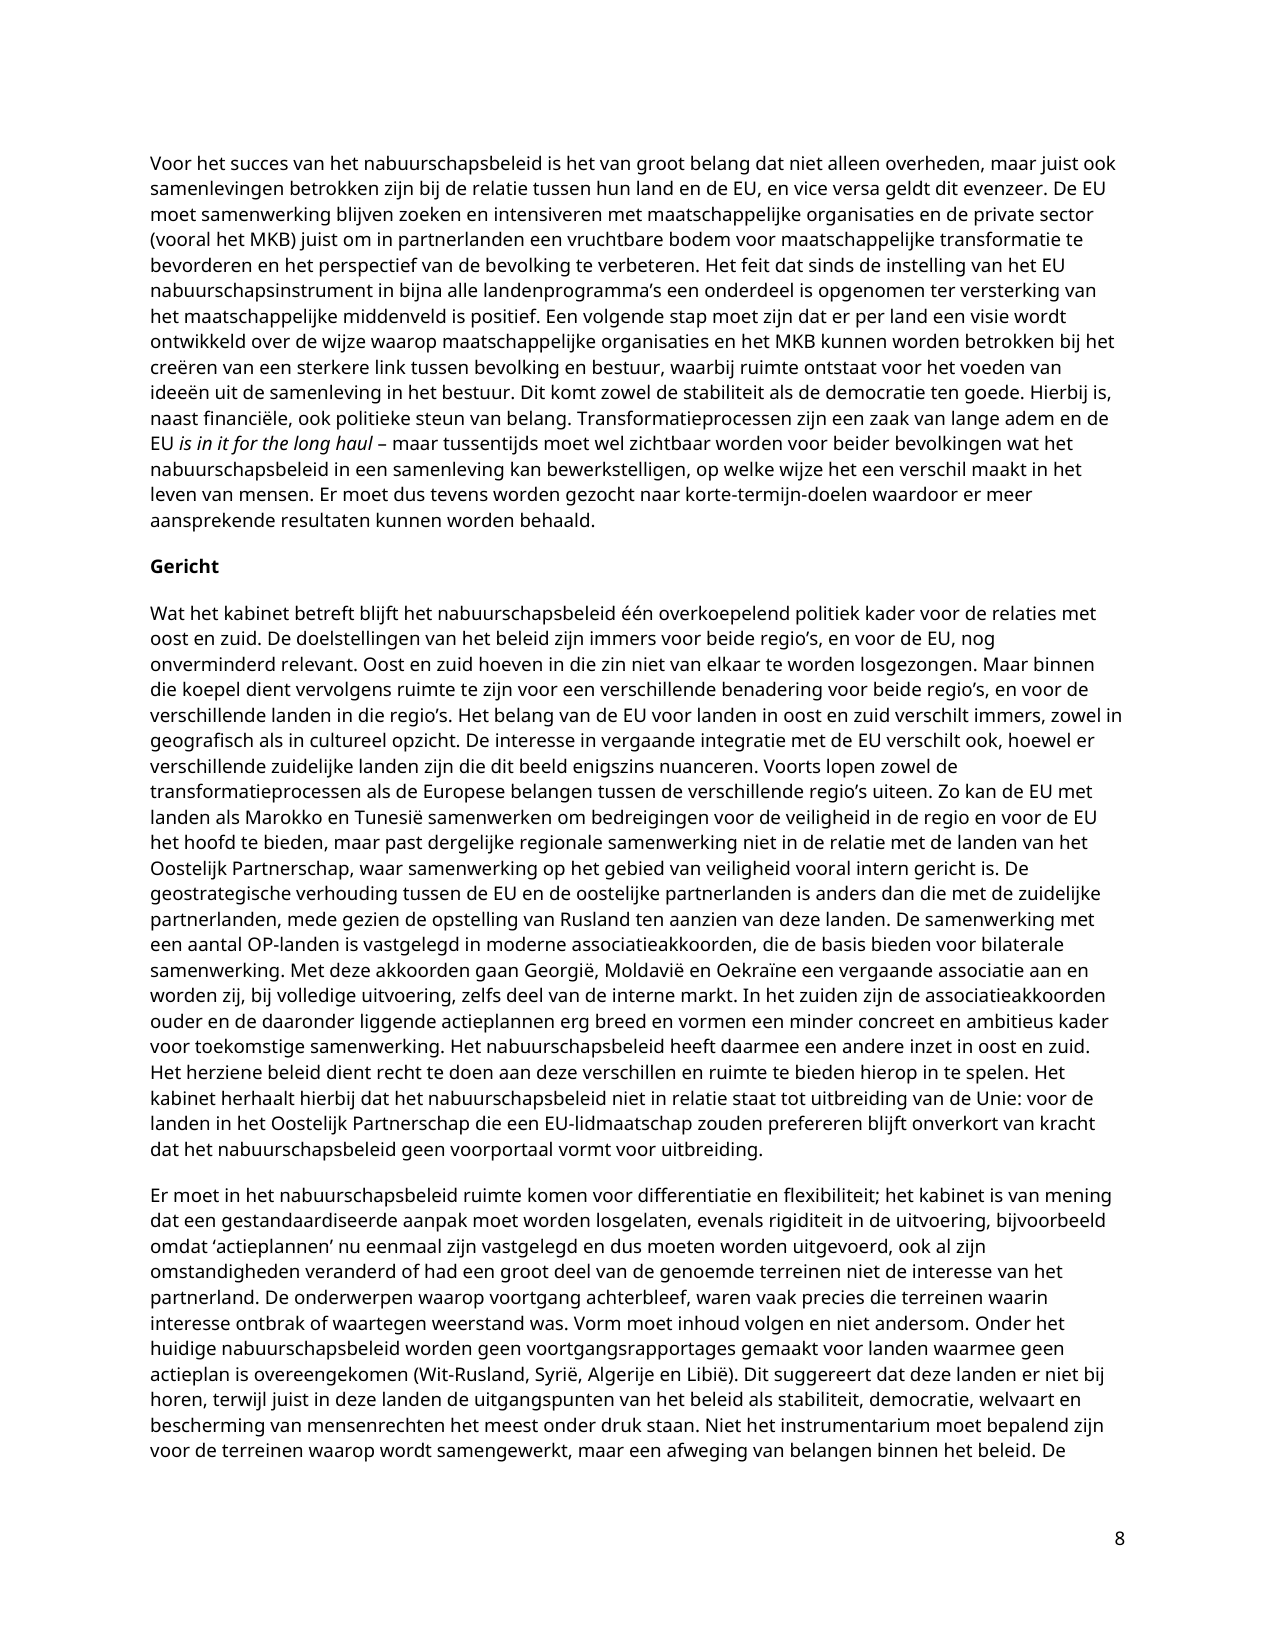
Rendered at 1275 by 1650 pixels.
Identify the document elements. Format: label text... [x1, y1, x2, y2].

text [150, 1182, 1125, 1463]
text Wat het kabinet betreft blijft het nabuurschapsbeleid één overkoepelend politiek kader voor de relaties met oost en zuid. De doelstellingen van het beleid zijn immers voor beide regio’s, en voor de EU, nog onverminderd relevant. Oost en zuid hoeven in die zin niet van elkaar te worden losgezongen. Maar binnen die koepel dient vervolgens ruimte te zijn voor een verschillende benadering voor beide regio’s, en voor de verschillende landen in die regio’s. Het belang van de EU voor landen in oost en zuid verschilt immers, zowel in geografisch als in cultureel opzicht. De interesse in vergaande integratie met de EU verschilt ook, hoewel er verschillende zuidelijke landen zijn die dit beeld enigszins nuanceren. Voorts lopen zowel de transformatieprocessen als de Europese belangen tussen de verschillende regio’s uiteen. Zo kan de EU met landen als Marokko en Tunesië samenwerken om bedreigingen voor de veiligheid in de regio en voor de EU het hoofd te bieden, maar past dergelijke regionale samenwerking niet in de relatie met de landen van het Oostelijk Partnerschap, waar samenwerking op het gebied van veiligheid vooral intern gericht is. De geostrategische verhouding tussen de EU en de oostelijke partnerlanden is anders dan die met de zuidelijke partnerlanden, mede gezien de opstelling van Rusland ten aanzien van deze landen. De samenwerking met een aantal OP-landen is vastgelegd in moderne associatieakkoorden, die de basis bieden voor bilaterale samenwerking. Met deze akkoorden gaan Georgië, Moldavië en Oekraïne een vergaande associatie aan en worden zij, bij volledige uitvoering, zelfs deel van de interne markt. In het zuiden zijn de associatieakkoorden ouder en de daaronder liggende actieplannen erg breed en vormen een minder concreet en ambitieus kader voor toekomstige samenwerking. Het nabuurschapsbeleid heeft daarmee een andere inzet in oost en zuid. Het herziene beleid dient recht te doen aan deze verschillen en ruimte te bieden hierop in te spelen. Het kabinet herhaalt hierbij dat het nabuurschapsbeleid niet in relatie staat tot uitbreiding van de Unie: voor de landen in het Oostelijk Partnerschap die een EU-lidmaatschap zouden prefereren blijft onverkort van kracht dat het nabuurschapsbeleid geen voorportaal vormt voor uitbreiding. [150, 600, 1125, 1161]
text Gericht [150, 554, 1125, 579]
text Voor het succes van het nabuurschapsbeleid is het van groot belang dat niet alleen overheden, maar juist ook samenlevingen betrokken zijn bij de relatie tussen hun land en de EU, en vice versa geldt dit evenzeer. De EU moet samenwerking blijven zoeken en intensiveren met maatschappelijke organisaties en de private sector (vooral het MKB) juist om in partnerlanden een vruchtbare bodem voor maatschappelijke transformatie te bevorderen en het perspectief van de bevolking te verbeteren. Het feit dat sinds de instelling van het EU nabuurschapsinstrument in bijna alle landenprogramma’s een onderdeel is opgenomen ter versterking van het maatschappelijke middenveld is positief. Een volgende stap moet zijn dat er per land een visie wordt ontwikkeld over de wijze waarop maatschappelijke organisaties en het MKB kunnen worden betrokken bij het creëren van een sterkere link tussen bevolking en bestuur, waarbij ruimte ontstaat voor het voeden van ideeën uit de samenleving in het bestuur. Dit komt zowel de stabiliteit als de democratie ten goede. Hierbij is, naast financiële, ook politieke steun van belang. Transformatieprocessen zijn een zaak van lange adem en de EU is in it for the long haul – maar tussentijds moet wel zichtbaar worden voor beider bevolkingen wat het nabuurschapsbeleid in een samenleving kan bewerkstelligen, op welke wijze het een verschil maakt in het leven van mensen. Er moet dus tevens worden gezocht naar korte-termijn-doelen waardoor er meer aansprekende resultaten kunnen worden behaald. [150, 150, 1125, 533]
